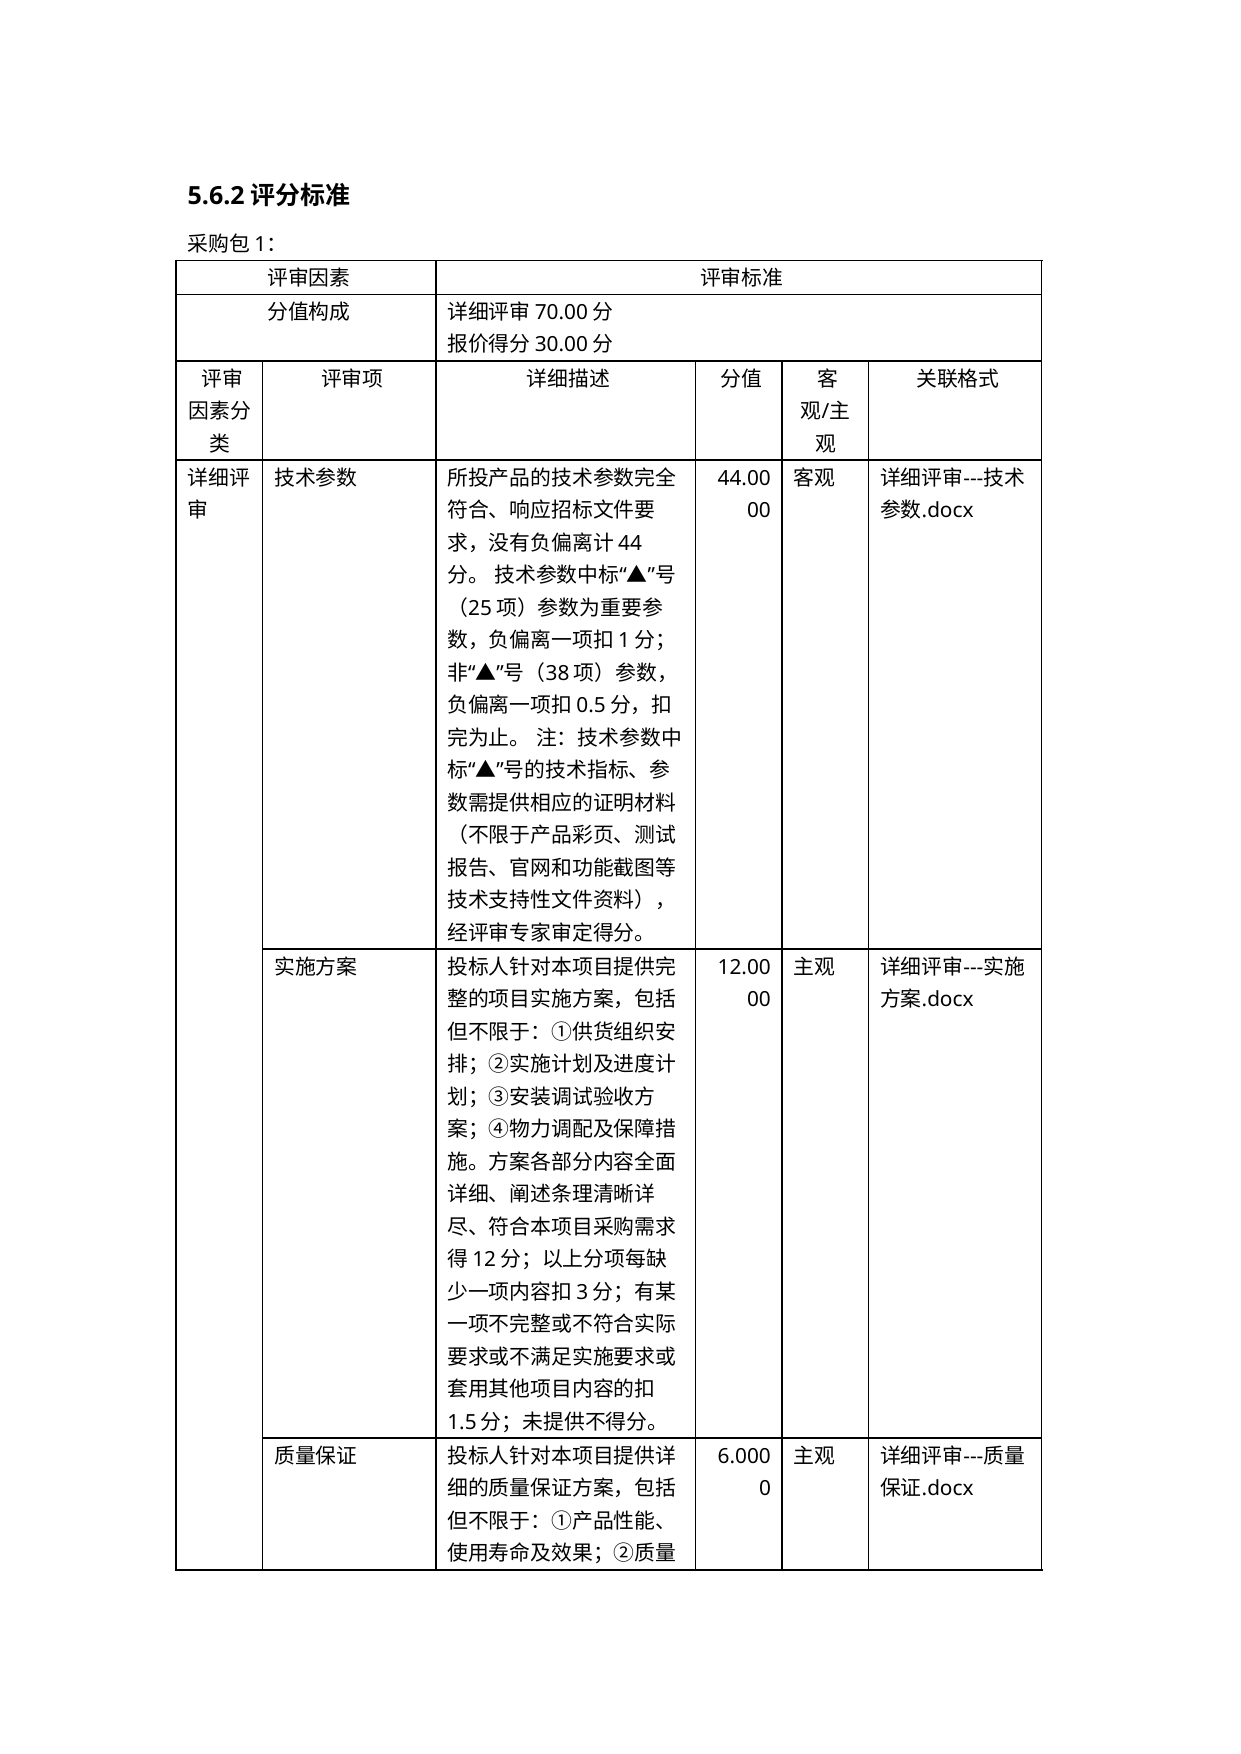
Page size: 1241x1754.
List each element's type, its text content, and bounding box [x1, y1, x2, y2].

table_cell 所投产品的技术参数完全符合、响应招标文件要求，没有负偏离计44分。 技术参数中标“▲”号（25项）参数为重要参数，负偏离一项扣1分；非“▲”号（38项）参数，负偏离一项扣0.5分，扣完为止。 注：技术参数中标“▲”号的技术指标、参数需提供相应的证明材料（不限于产品彩页、测试报告、官网和功能截图等技术支持性文件资料），经评审专家审定得分。 [437, 461, 695, 948]
table_cell 质量保证 [263, 1439, 435, 1569]
table_cell 技术参数 [263, 461, 435, 948]
table_cell 分值构成 [177, 295, 435, 360]
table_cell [437, 1439, 695, 1569]
table_cell 详细描述 [437, 362, 695, 459]
table_cell 详细评审 [177, 461, 262, 1569]
table_cell 详细评审---质量保证.docx [869, 1439, 1041, 1569]
table_cell 分值 [696, 362, 781, 459]
table_cell 投标人针对本项目提供完整的项目实施方案，包括但不限于：①供货组织安排；②实施计划及进度计划；③安装调试验收方案；④物力调配及保障措施。方案各部分内容全面详细、阐述条理清晰详尽、符合本项目采购需求得12分；以上分项每缺少一项内容扣3分；有某一项不完整或不符合实际要求或不满足实施要求或套用其他项目内容的扣1.5分；未提供不得分。 [437, 950, 695, 1437]
text 采购包1： [187, 227, 1053, 259]
table_cell 主观 [783, 950, 868, 1437]
table_header 评审因素 [177, 261, 435, 293]
table_cell 评审项 [263, 362, 435, 459]
table_cell 客观/主观 [783, 362, 868, 459]
table_cell 详细评审---实施方案.docx [869, 950, 1041, 1437]
table_cell 客观 [783, 461, 868, 948]
table_header 评审标准 [437, 261, 1041, 293]
table_cell 主观 [783, 1439, 868, 1569]
table_cell 44.0000 [696, 461, 781, 948]
table_cell 详细评审---技术参数.docx [869, 461, 1041, 948]
table_cell 实施方案 [263, 950, 435, 1437]
text 5.6.2评分标准 [187, 162, 1053, 227]
table_cell 关联格式 [869, 362, 1041, 459]
table_cell 6.0000 [696, 1439, 781, 1569]
table_cell 12.0000 [696, 950, 781, 1437]
table_cell 详细评审70.00分 报价得分30.00分 [437, 295, 1041, 360]
table_cell 评审因素分类 [177, 362, 262, 459]
